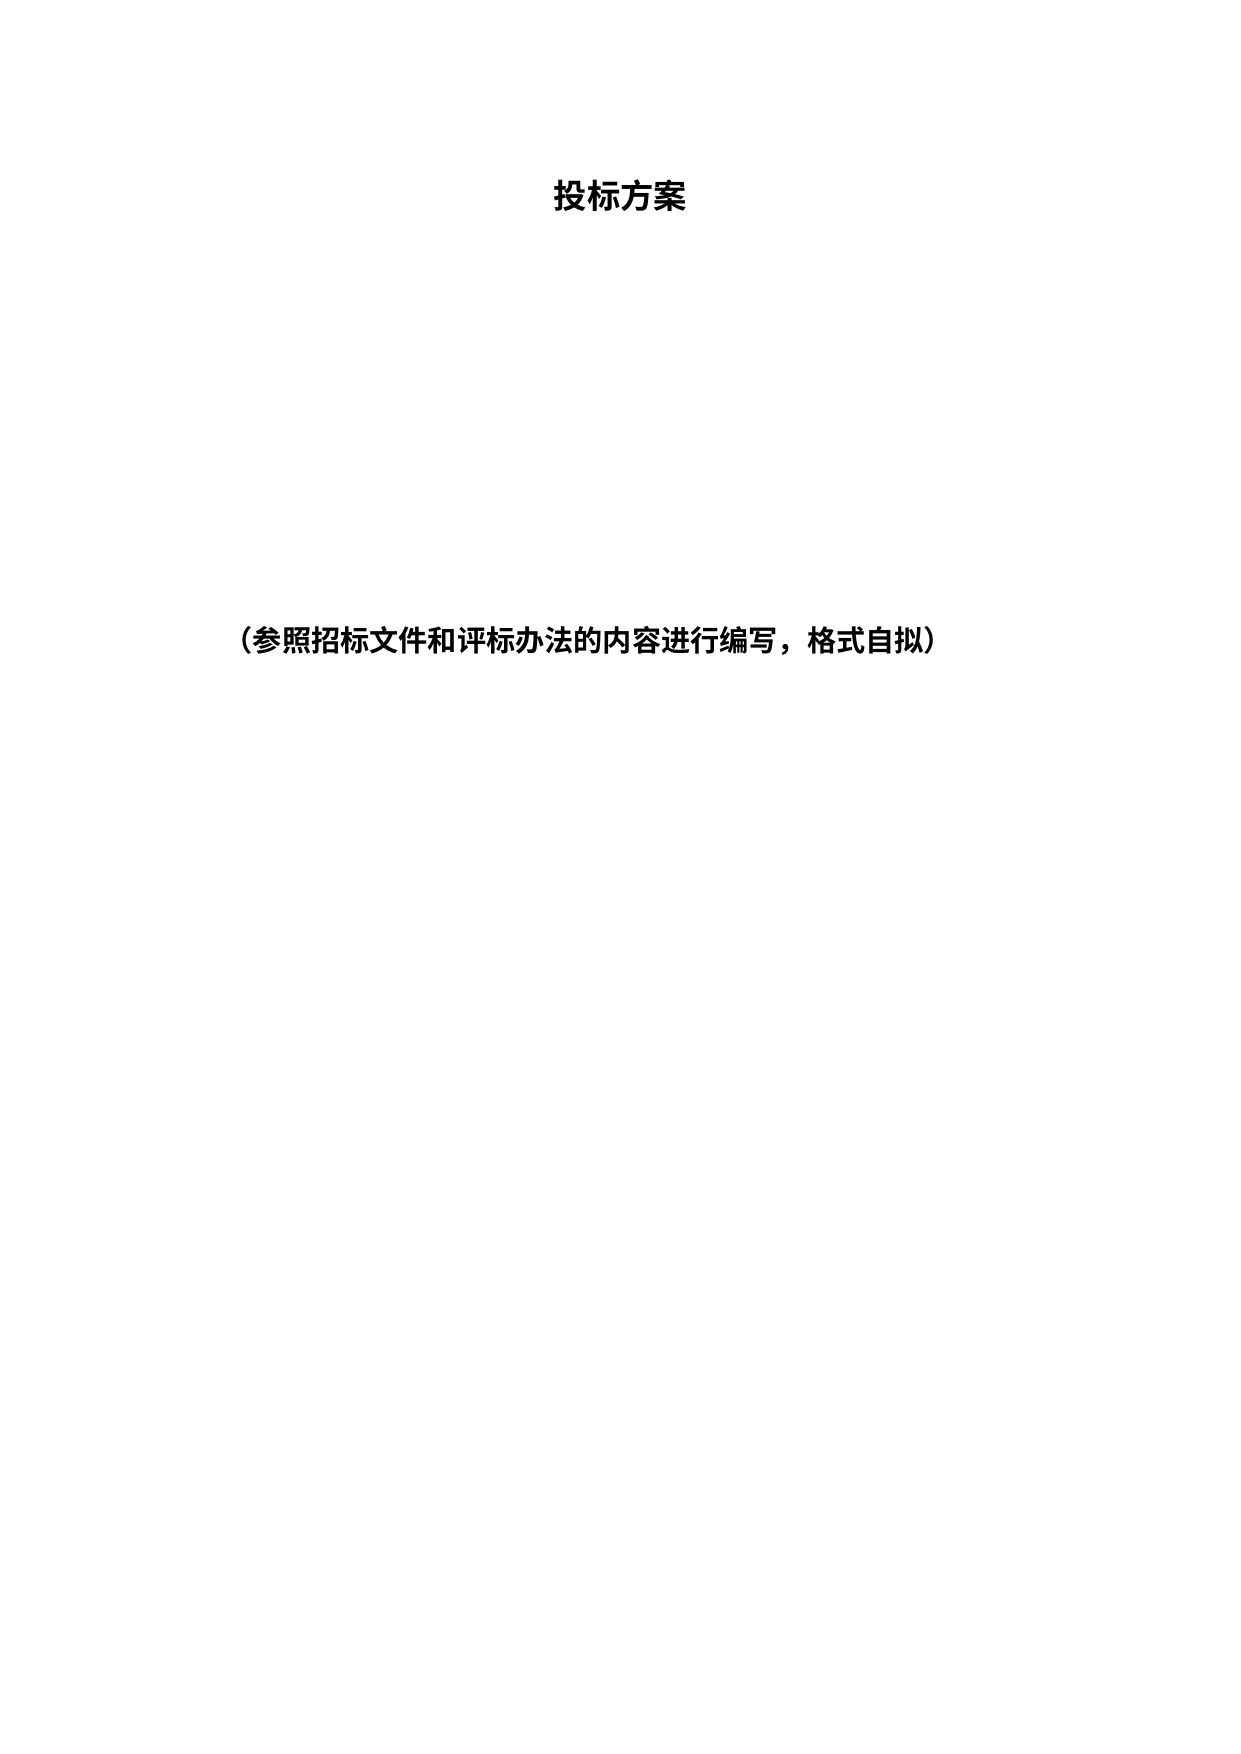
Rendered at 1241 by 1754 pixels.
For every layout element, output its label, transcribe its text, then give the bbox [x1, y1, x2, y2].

text 投标方案 [187, 162, 1053, 227]
text （参照招标文件和评标办法的内容进行编写，格式自拟） [187, 606, 988, 671]
